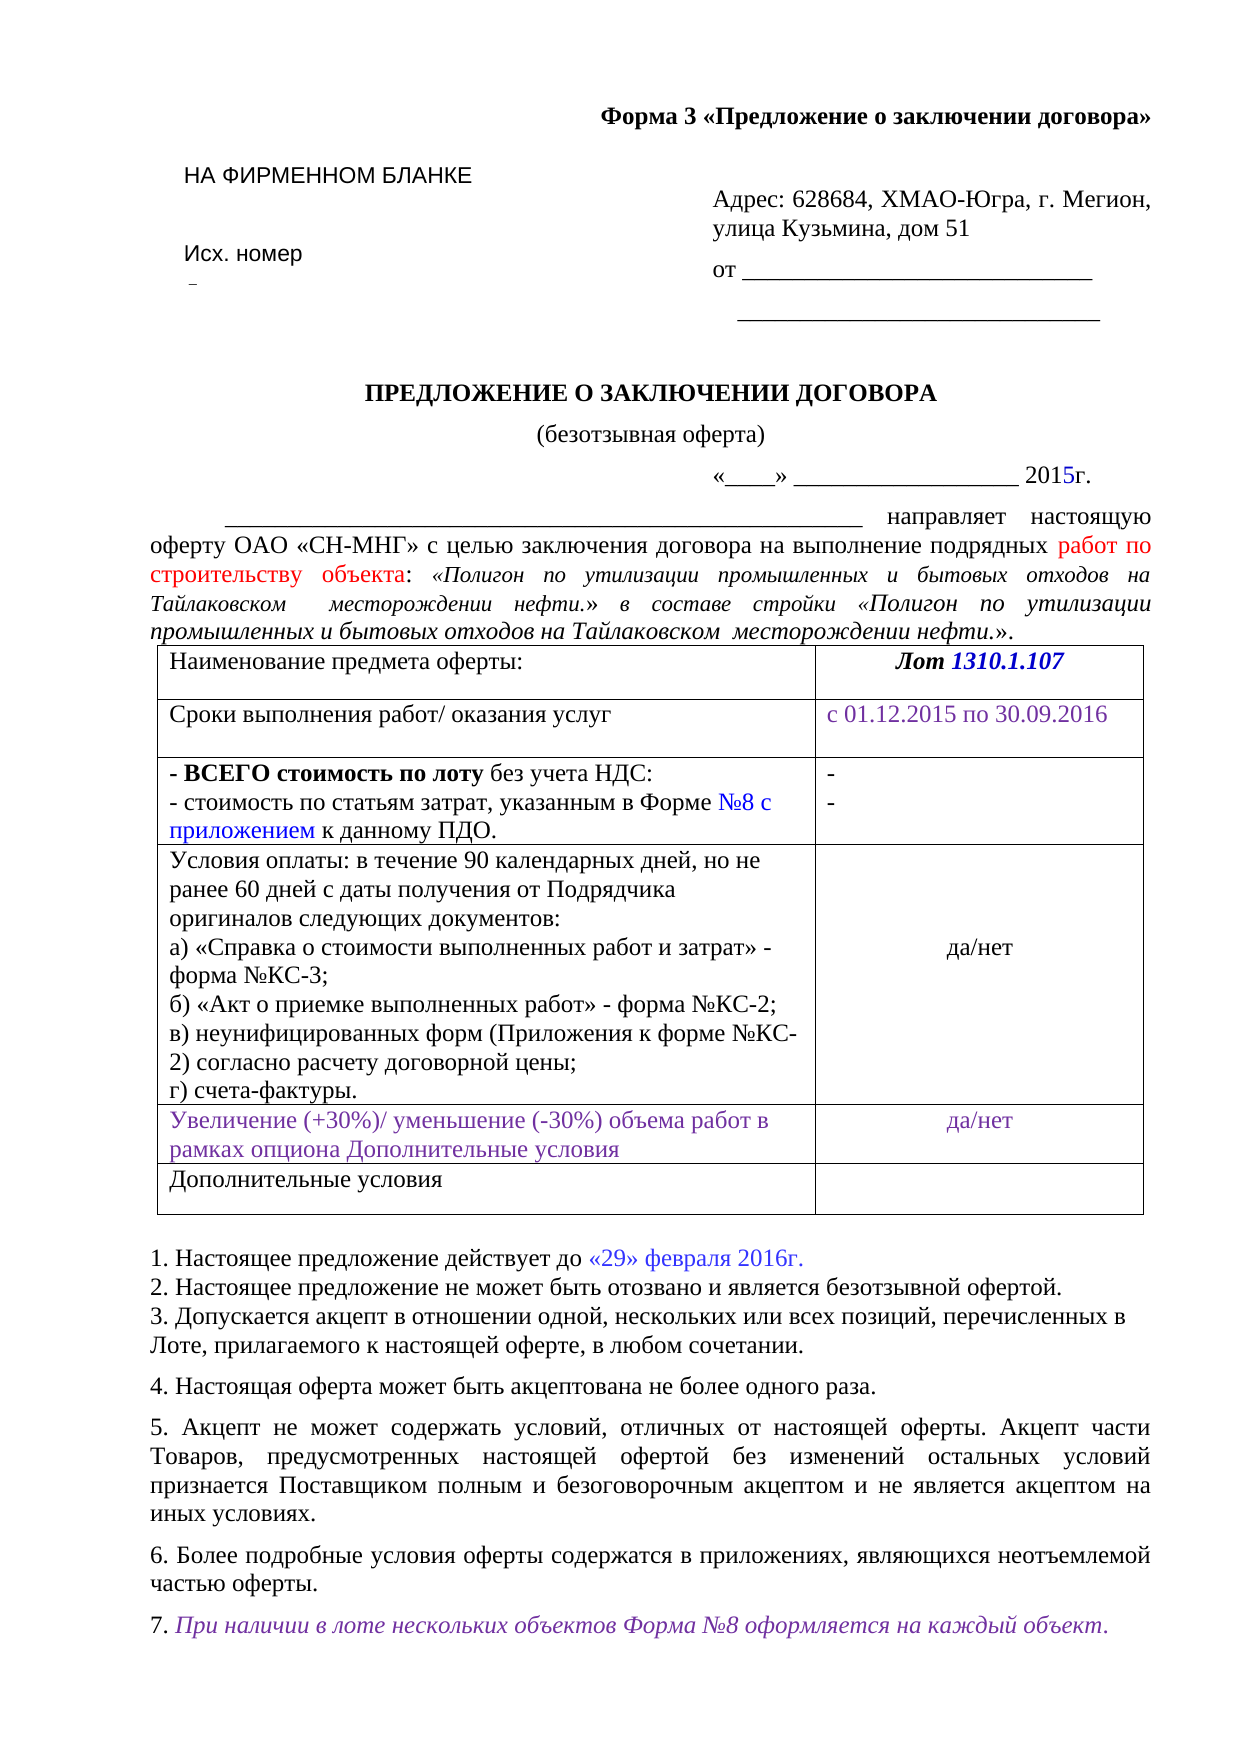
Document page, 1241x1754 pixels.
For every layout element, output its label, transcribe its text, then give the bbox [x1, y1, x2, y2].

text 1. Настоящее предложение действует до «29» февраля 2016г. [150, 1243, 1152, 1272]
table_cell да/нет [816, 1105, 1143, 1163]
text Адрес: 628684, ХМАО-Югра, г. Мегион, улица Кузьмина, дом 51 [712, 184, 1152, 241]
text Форма 3 «Предложение о заключении договора» [150, 101, 1152, 130]
text 2. Настоящее предложение не может быть отозвано и является безотзывной офертой. [150, 1272, 1152, 1301]
table_cell Дополнительные условия [158, 1164, 815, 1214]
text 3. Допускается акцепт в отношении одной, нескольких или всех позиций, перечисленных в Лоте, прилагаемого к настоящей оферте, в любом сочетании. [150, 1301, 1152, 1358]
text 6. Более подробные условия оферты содержатся в приложениях, являющихся неотъемлемой частью оферты. [150, 1540, 1152, 1597]
table_header Наименование предмета оферты: [158, 646, 815, 698]
table_cell да/нет [816, 845, 1143, 1104]
text «____» __________________ 2015г. [712, 460, 1152, 489]
table_header Лот 1310.1.107 [816, 646, 1143, 698]
text 5. Акцепт не может содержать условий, отличных от настоящей оферты. Акцепт части Товаров, предусмотренных настоящей офертой без изменений остальных условий признается Поставщиком полным и безоговорочным акцептом и не является акцептом на иных условиях. [150, 1412, 1152, 1527]
table_cell [816, 1164, 1143, 1214]
text _____________________________ [712, 295, 1152, 324]
text ___________________________________________________ направляет настоящую оферту ОАО «СН-МНГ» с целью заключения договора на выполнение подрядных работ по строительству объекта: «Полигон по утилизации промышленных и бытовых отходов на Тайлаковском месторождении нефти.» в составе стройки «Полигон по утилизации промышленных и бытовых отходов на Тайлаковском месторождении нефти.». [150, 501, 1152, 645]
text (безотзывная оферта) [150, 419, 1152, 448]
text от ____________________________ [712, 254, 1152, 283]
table_cell - ВСЕГО стоимость по лоту без учета НДС: - стоимость по статьям затрат, указанным в Форме №8 с приложением к данному ПДО. [158, 758, 815, 844]
table_cell Увеличение (+30%)/ уменьшение (-30%) объема работ в рамках опциона Дополнительные условия [158, 1105, 815, 1163]
text 7. При наличии в лоте нескольких объектов Форма №8 оформляется на каждый объект. [150, 1610, 1152, 1638]
table_cell Условия оплаты: в течение 90 календарных дней, но не ранее 60 дней с даты получения от Подрядчика оригиналов следующих документов: а) «Справка о стоимости выполненных работ и затрат» - форма №КС-3; б) «Акт о приемке выполненных работ» - форма №КС-2; в) неунифицированных форм (Приложения к форме №КС-2) согласно расчету договорной цены; г) счета-фактуры. [158, 845, 815, 1104]
table_cell Сроки выполнения работ/ оказания услуг [158, 700, 815, 757]
table_cell с 01.12.2015 по 30.09.2016 [816, 700, 1143, 757]
text ПРЕДЛОЖЕНИЕ О ЗАКЛЮЧЕНИИ ДОГОВОРА [150, 378, 1152, 406]
text 4. Настоящая оферта может быть акцептована не более одного раза. [150, 1371, 1152, 1400]
table_cell - - [816, 758, 1143, 844]
